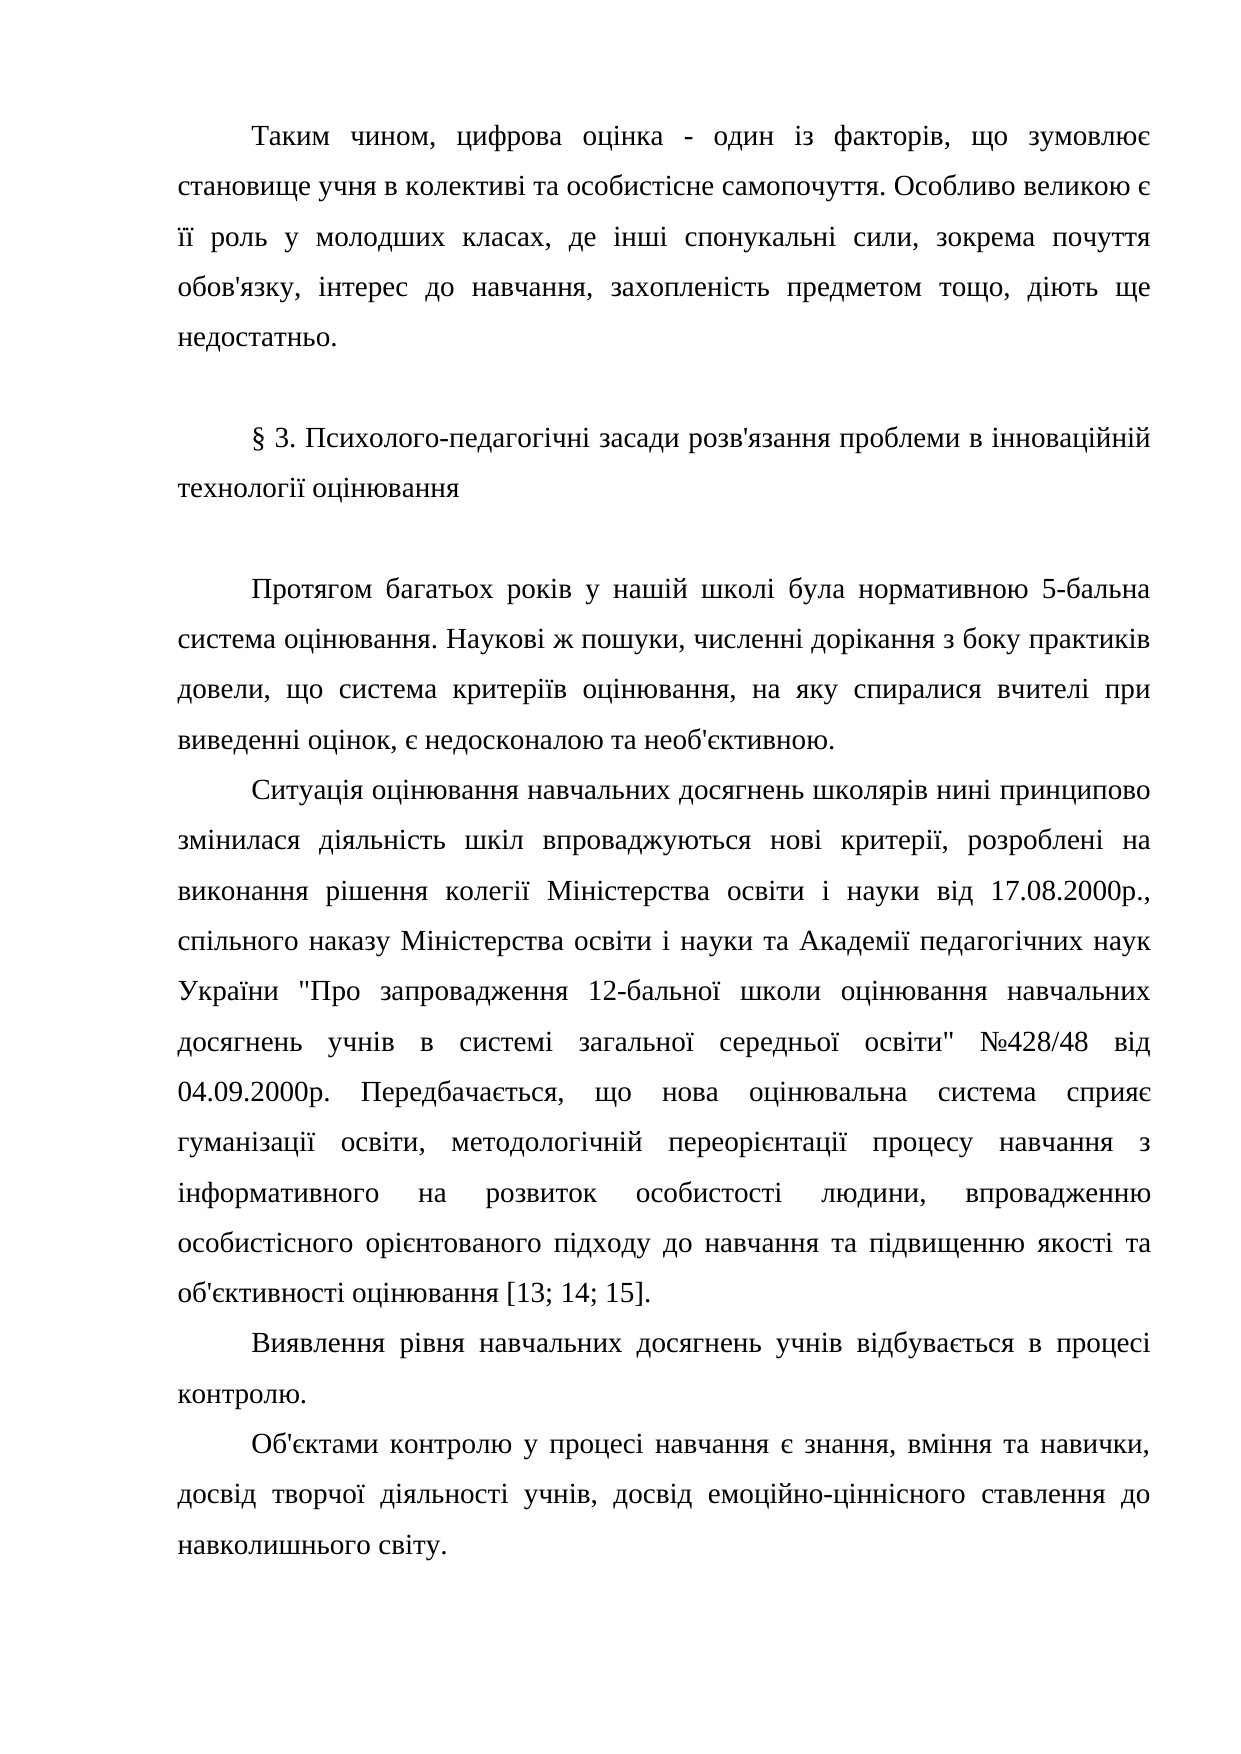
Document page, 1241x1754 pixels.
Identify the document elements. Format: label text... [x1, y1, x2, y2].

text Об'єктами контролю у процесі навчання є знання, вміння та навички, досвід творчої діяльності учнів, досвід емоційно-ціннісного ставлення до навколишнього світу. [177, 1426, 1152, 1560]
text Протягом багатьох років у нашій школі була нормативною 5-бальна система оцінювання. Наукові ж пошуки, численні дорікання з боку практиків довели, що система критеріїв оцінювання, на яку спиралися вчителі при виведенні оцінок, є недосконалою та необ'єктивною. [177, 571, 1152, 755]
text Таким чином, цифрова оцінка - один із факторів, що зумовлює становище учня в колективі та особистісне самопочуття. Особливо великою є її роль у молодших класах, де інші спонукальні сили, зокрема почуття обов'язку, інтерес до навчання, захопленість предметом тощо, діють ще недостатньо. [177, 118, 1152, 353]
text Виявлення рівня навчальних досягнень учнів відбувається в процесі контролю. [177, 1326, 1152, 1409]
text § 3. Психолого-педагогічні засади розв'язання проблеми в інноваційній технології оцінювання [177, 420, 1152, 504]
text Ситуація оцінювання навчальних досягнень школярів нині принципово змінилася діяльність шкіл впроваджуються нові критерії, розроблені на виконання рішення колегії Міністерства освіти і науки від 17.08.2000р., спільного наказу Міністерства освіти і науки та Академії педагогічних наук України "Про запровадження 12-бальної школи оцінювання навчальних досягнень учнів в системі загальної середньої освіти" №428/48 від 04.09.2000р. Передбачається, що нова оцінювальна система сприяє гуманізації освіти, методологічній переорієнтації процесу навчання з інформативного на розвиток особистості людини, впровадженню особистісного орієнтованого підходу до навчання та підвищенню якості та об'єктивності оцінювання [13; 14; 15]. [177, 772, 1152, 1309]
